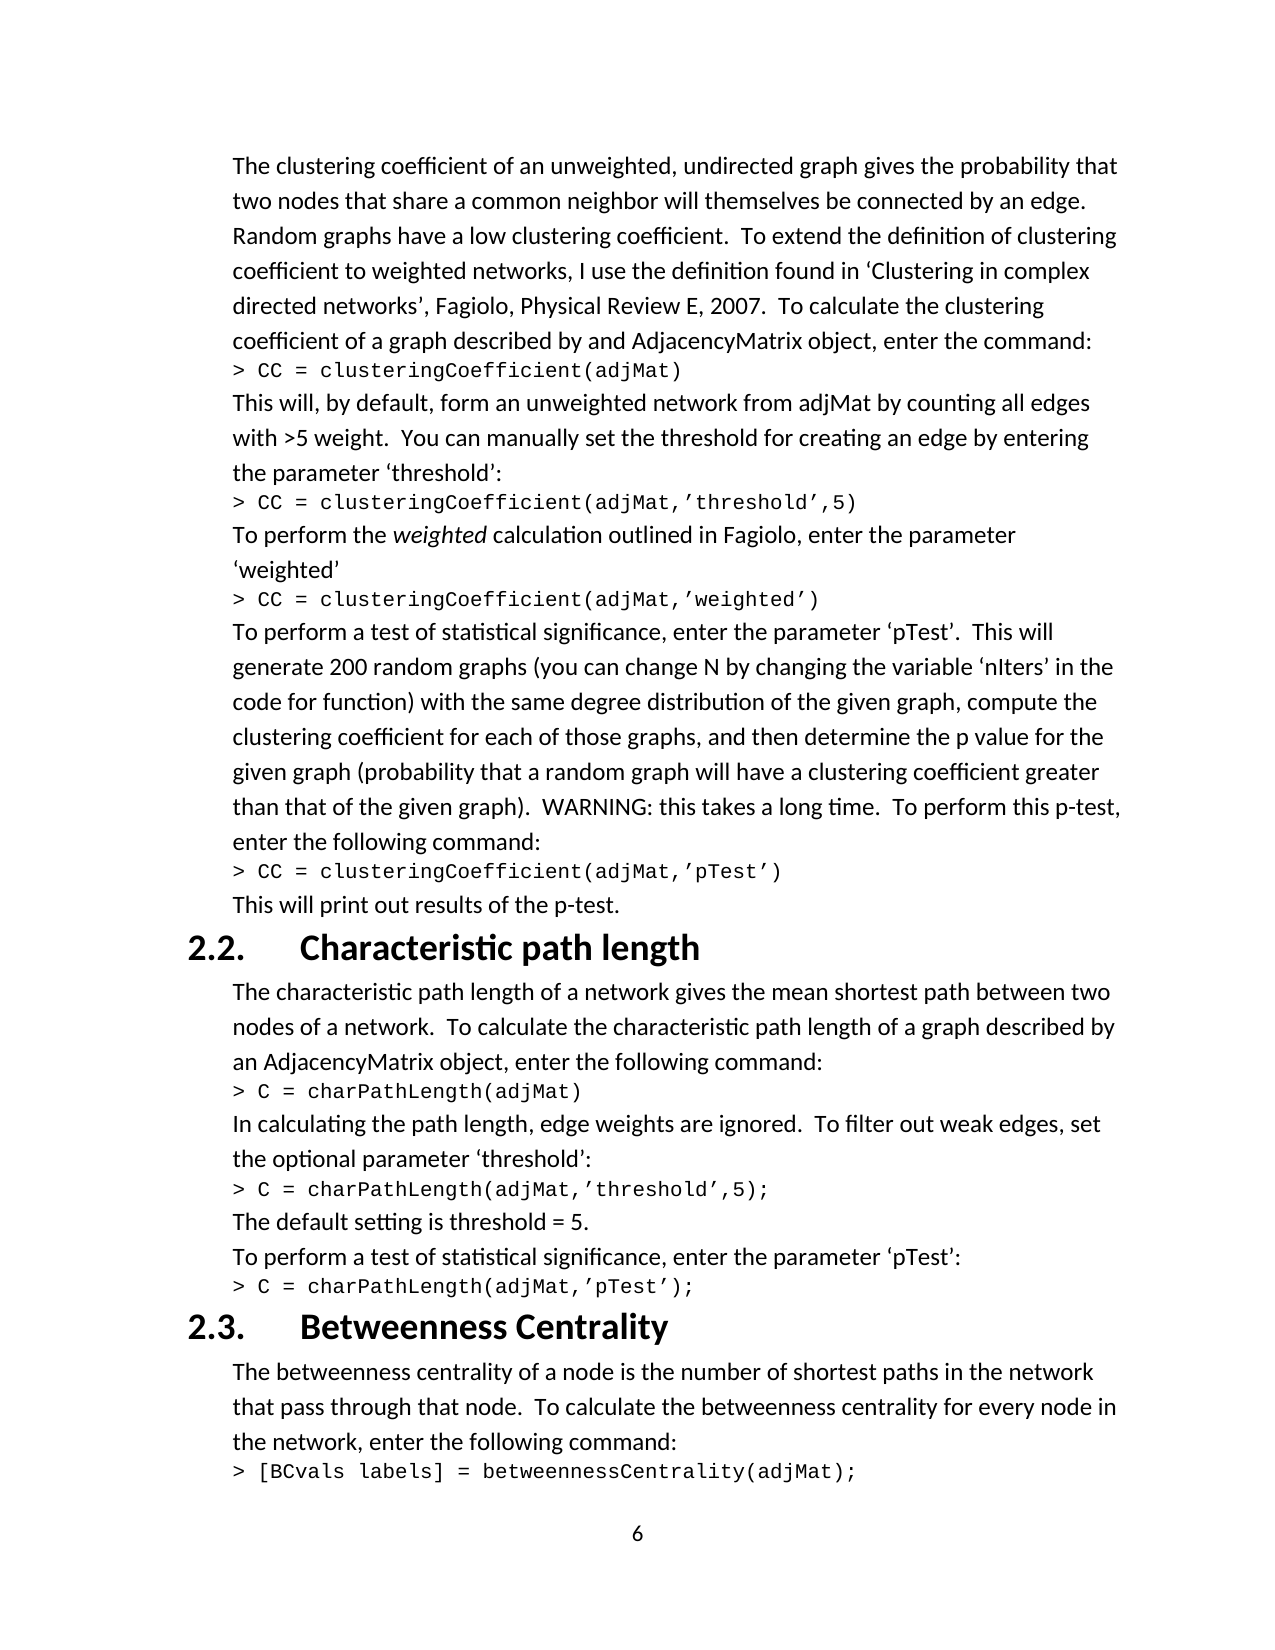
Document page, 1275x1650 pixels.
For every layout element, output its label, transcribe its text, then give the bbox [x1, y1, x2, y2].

list To perform a test of statistical significance, enter the parameter ‘pTest’: [232, 1241, 1125, 1271]
list > CC = clusteringCoefficient(adjMat) [232, 360, 1125, 384]
list > CC = clusteringCoefficient(adjMat,’pTest’) [232, 862, 1125, 885]
list Betweenness Centrality [187, 1303, 1125, 1349]
list > [BCvals labels] = betweennessCentrality(adjMat); [232, 1461, 1125, 1484]
list This will print out results of the p-test. [232, 889, 1125, 919]
list The clustering coefficient of an unweighted, undirected graph gives the probability that two nodes that share a common neighbor will themselves be connected by an edge. Random graphs have a low clustering coefficient. To extend the definition of clustering coefficient to weighted networks, I use the definition found in ‘Clustering in complex directed networks’, Fagiolo, Physical Review E, 2007. To calculate the clustering coefficient of a graph described by and AdjacencyMatrix object, enter the command: [232, 150, 1125, 356]
list Characteristic path length [187, 924, 1125, 969]
list The characteristic path length of a network gives the mean shortest path between two nodes of a network. To calculate the characteristic path length of a graph described by an AdjacencyMatrix object, enter the following command: [232, 976, 1125, 1077]
list To perform a test of statistical significance, enter the parameter ‘pTest’. This will generate 200 random graphs (you can change N by changing the variable ‘nIters’ in the code for function) with the same degree distribution of the given graph, compute the clustering coefficient for each of those graphs, and then determine the p value for the given graph (probability that a random graph will have a clustering coefficient greater than that of the given graph). WARNING: this takes a long time. To perform this p-test, enter the following command: [232, 617, 1125, 857]
list > C = charPathLength(adjMat) [232, 1081, 1125, 1105]
list The default setting is threshold = 5. [232, 1206, 1125, 1236]
list In calculating the path length, edge weights are ignored. To filter out weak edges, set the optional parameter ‘threshold’: [232, 1109, 1125, 1174]
list > CC = clusteringCoefficient(adjMat,’threshold’,5) [232, 492, 1125, 516]
list > CC = clusteringCoefficient(adjMat,’weighted’) [232, 589, 1125, 613]
list > C = charPathLength(adjMat,’threshold’,5); [232, 1179, 1125, 1202]
list The betweenness centrality of a node is the number of shortest paths in the network that pass through that node. To calculate the betweenness centrality for every node in the network, enter the following command: [232, 1356, 1125, 1456]
list This will, by default, form an unweighted network from adjMat by counting all edges with >5 weight. You can manually set the threshold for creating an edge by entering the parameter ‘threshold’: [232, 387, 1125, 488]
list > C = charPathLength(adjMat,’pTest’); [232, 1276, 1125, 1299]
list To perform the weighted calculation outlined in Fagiolo, enter the parameter ‘weighted’ [232, 519, 1125, 585]
